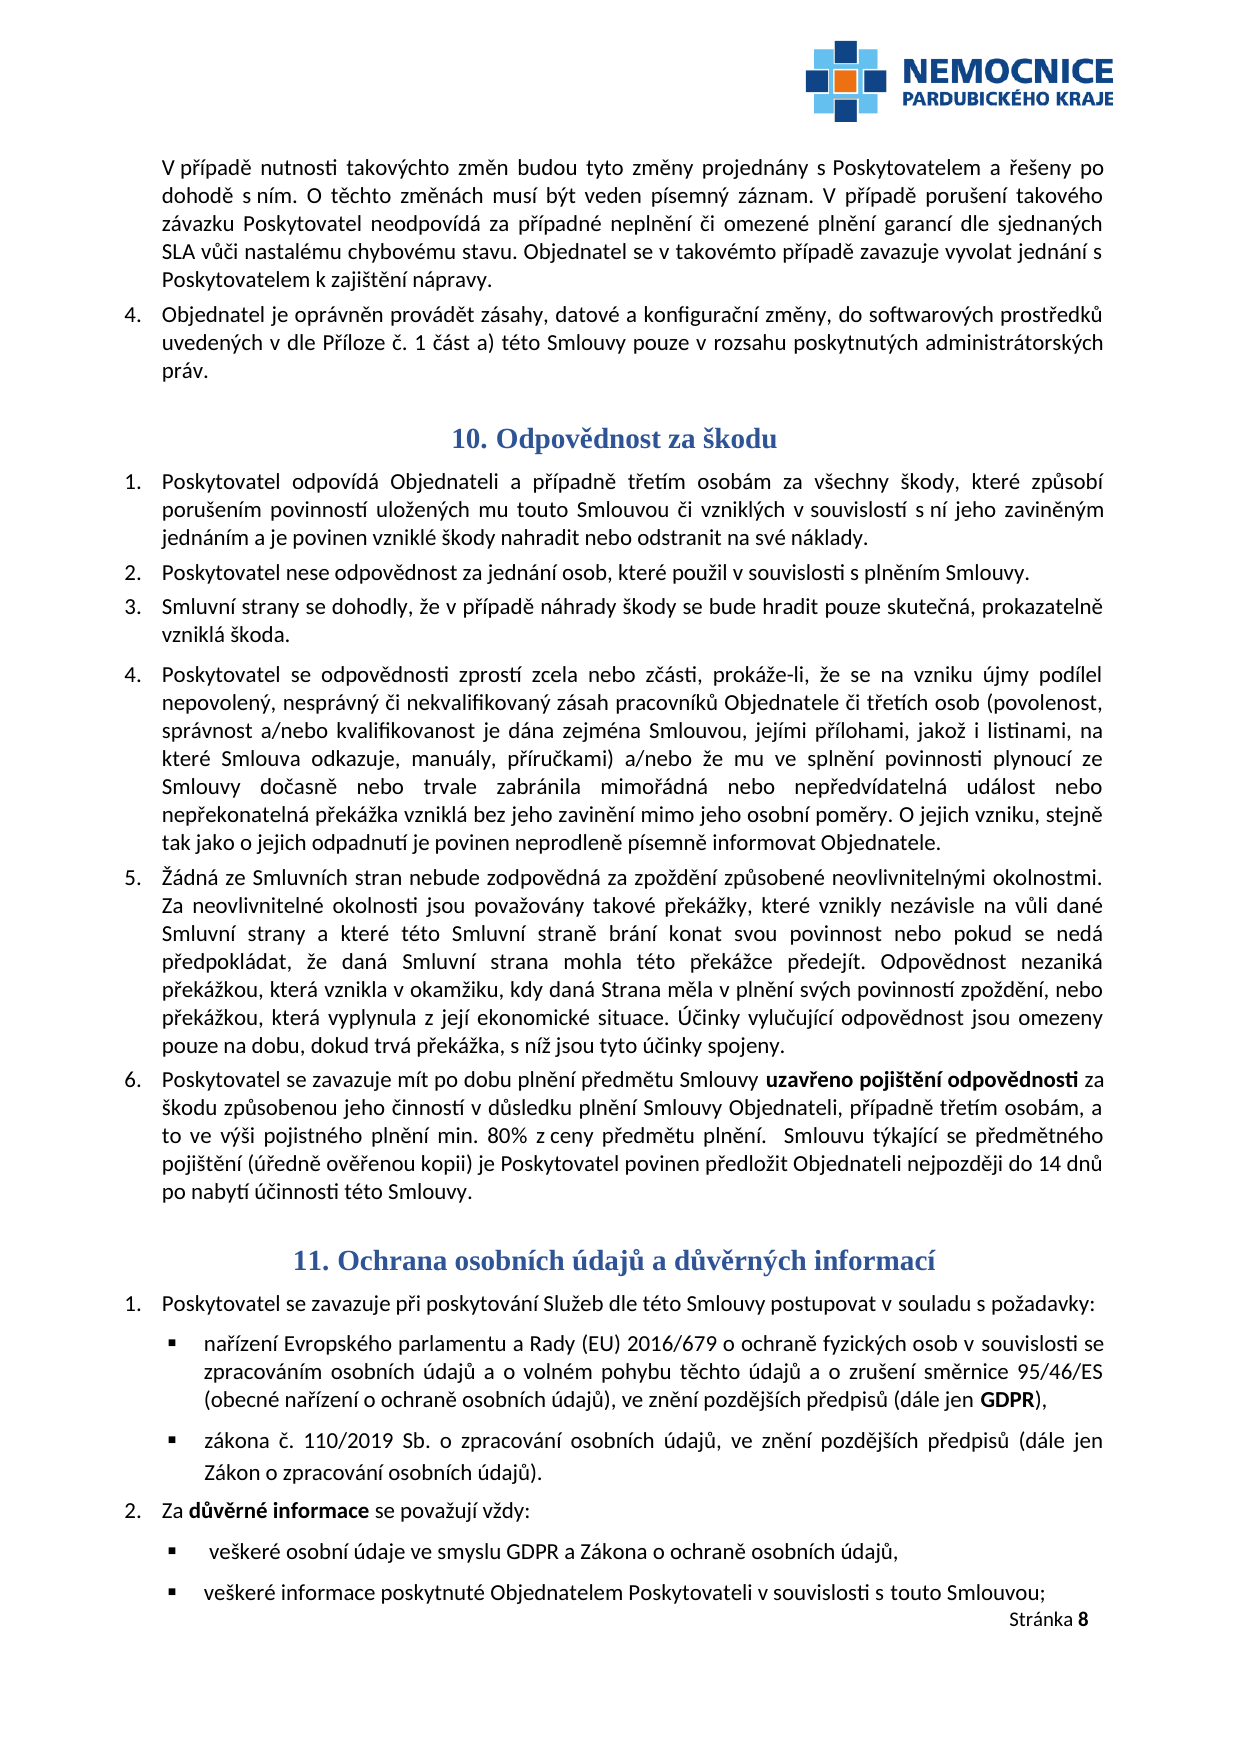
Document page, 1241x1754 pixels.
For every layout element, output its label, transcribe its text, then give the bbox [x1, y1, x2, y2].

subtitle Ochrana osobních údajů a důvěrných informací [124, 1243, 1104, 1276]
list nařízení Evropského parlamentu a Rady (EU) 2016/679 o ochraně fyzických osob v souvislosti se zpracováním osobních údajů a o volném pohybu těchto údajů a o zrušení směrnice 95/46/ES (obecné nařízení o ochraně osobních údajů), ve znění pozdějších předpisů (dále jen GDPR), [167, 1329, 1104, 1413]
picture [804, 39, 1113, 123]
list Poskytovatel se zavazuje mít po dobu plnění předmětu Smlouvy uzavřeno pojištění odpovědnosti za škodu způsobenou jeho činností v důsledku plnění Smlouvy Objednateli, případně třetím osobám, a to ve výši pojistného plnění min. 80% z ceny předmětu plnění. Smlouvu týkající se předmětného pojištění (úředně ověřenou kopii) je Poskytovatel povinen předložit Objednateli nejpozději do 14 dnů po nabytí účinnosti této Smlouvy. [124, 1065, 1104, 1205]
list Poskytovatel nese odpovědnost za jednání osob, které použil v souvislosti s plněním Smlouvy. [124, 558, 1104, 586]
list Poskytovatel se zavazuje při poskytování Služeb dle této Smlouvy postupovat v souladu s požadavky: [124, 1289, 1104, 1317]
list Smluvní strany se dohodly, že v případě náhrady škody se bude hradit pouze skutečná, prokazatelně vzniklá škoda. [124, 592, 1104, 648]
list veškeré osobní údaje ve smyslu GDPR a Zákona o ochraně osobních údajů, [167, 1537, 1104, 1565]
list Žádná ze Smluvních stran nebude zodpovědná za zpoždění způsobené neovlivnitelnými okolnostmi. Za neovlivnitelné okolnosti jsou považovány takové překážky, které vznikly nezávisle na vůli dané Smluvní strany a které této Smluvní straně brání konat svou povinnost nebo pokud se nedá předpokládat, že daná Smluvní strana mohla této překážce předejít. Odpovědnost nezaniká překážkou, která vznikla v okamžiku, kdy daná Strana měla v plnění svých povinností zpoždění, nebo překážkou, která vyplynula z její ekonomické situace. Účinky vylučující odpovědnost jsou omezeny pouze na dobu, dokud trvá překážka, s níž jsou tyto účinky spojeny. [124, 863, 1104, 1059]
subtitle Odpovědnost za škodu [124, 421, 1104, 455]
list zákona č. 110/2019 Sb. o zpracování osobních údajů, ve znění pozdějších předpisů (dále jen Zákon o zpracování osobních údajů). [167, 1426, 1104, 1486]
list Poskytovatel se odpovědnosti zprostí zcela nebo zčásti, prokáže-li, že se na vzniku újmy podílel nepovolený, nesprávný či nekvalifikovaný zásah pracovníků Objednatele či třetích osob (povolenost, správnost a/nebo kvalifikovanost je dána zejména Smlouvou, jejími přílohami, jakož i listinami, na které Smlouva odkazuje, manuály, příručkami) a/nebo že mu ve splnění povinnosti plynoucí ze Smlouvy dočasně nebo trvale zabránila mimořádná nebo nepředvídatelná událost nebo nepřekonatelná překážka vzniklá bez jeho zavinění mimo jeho osobní poměry. O jejich vzniku, stejně tak jako o jejich odpadnutí je povinen neprodleně písemně informovat Objednatele. [124, 660, 1104, 857]
list Objednatel je oprávněn provádět zásahy, datové a konfigurační změny, do softwarových prostředků uvedených v dle Příloze č. 1 část a) této Smlouvy pouze v rozsahu poskytnutých administrátorských práv. [124, 300, 1104, 384]
text V případě nutnosti takovýchto změn budou tyto změny projednány s Poskytovatelem a řešeny po dohodě s ním. O těchto změnách musí být veden písemný záznam. V případě porušení takového závazku Poskytovatel neodpovídá za případné neplnění či omezené plnění garancí dle sjednaných SLA vůči nastalému chybovému stavu. Objednatel se v takovémto případě zavazuje vyvolat jednání s Poskytovatelem k zajištění nápravy. [162, 153, 1104, 293]
list Za důvěrné informace se považují vždy: [124, 1497, 1104, 1524]
list veškeré informace poskytnuté Objednatelem Poskytovateli v souvislosti s touto Smlouvou; [167, 1578, 1104, 1606]
list Poskytovatel odpovídá Objednateli a případně třetím osobám za všechny škody, které způsobí porušením povinností uložených mu touto Smlouvou či vzniklých v souvislostí s ní jeho zaviněným jednáním a je povinen vzniklé škody nahradit nebo odstranit na své náklady. [124, 467, 1104, 551]
